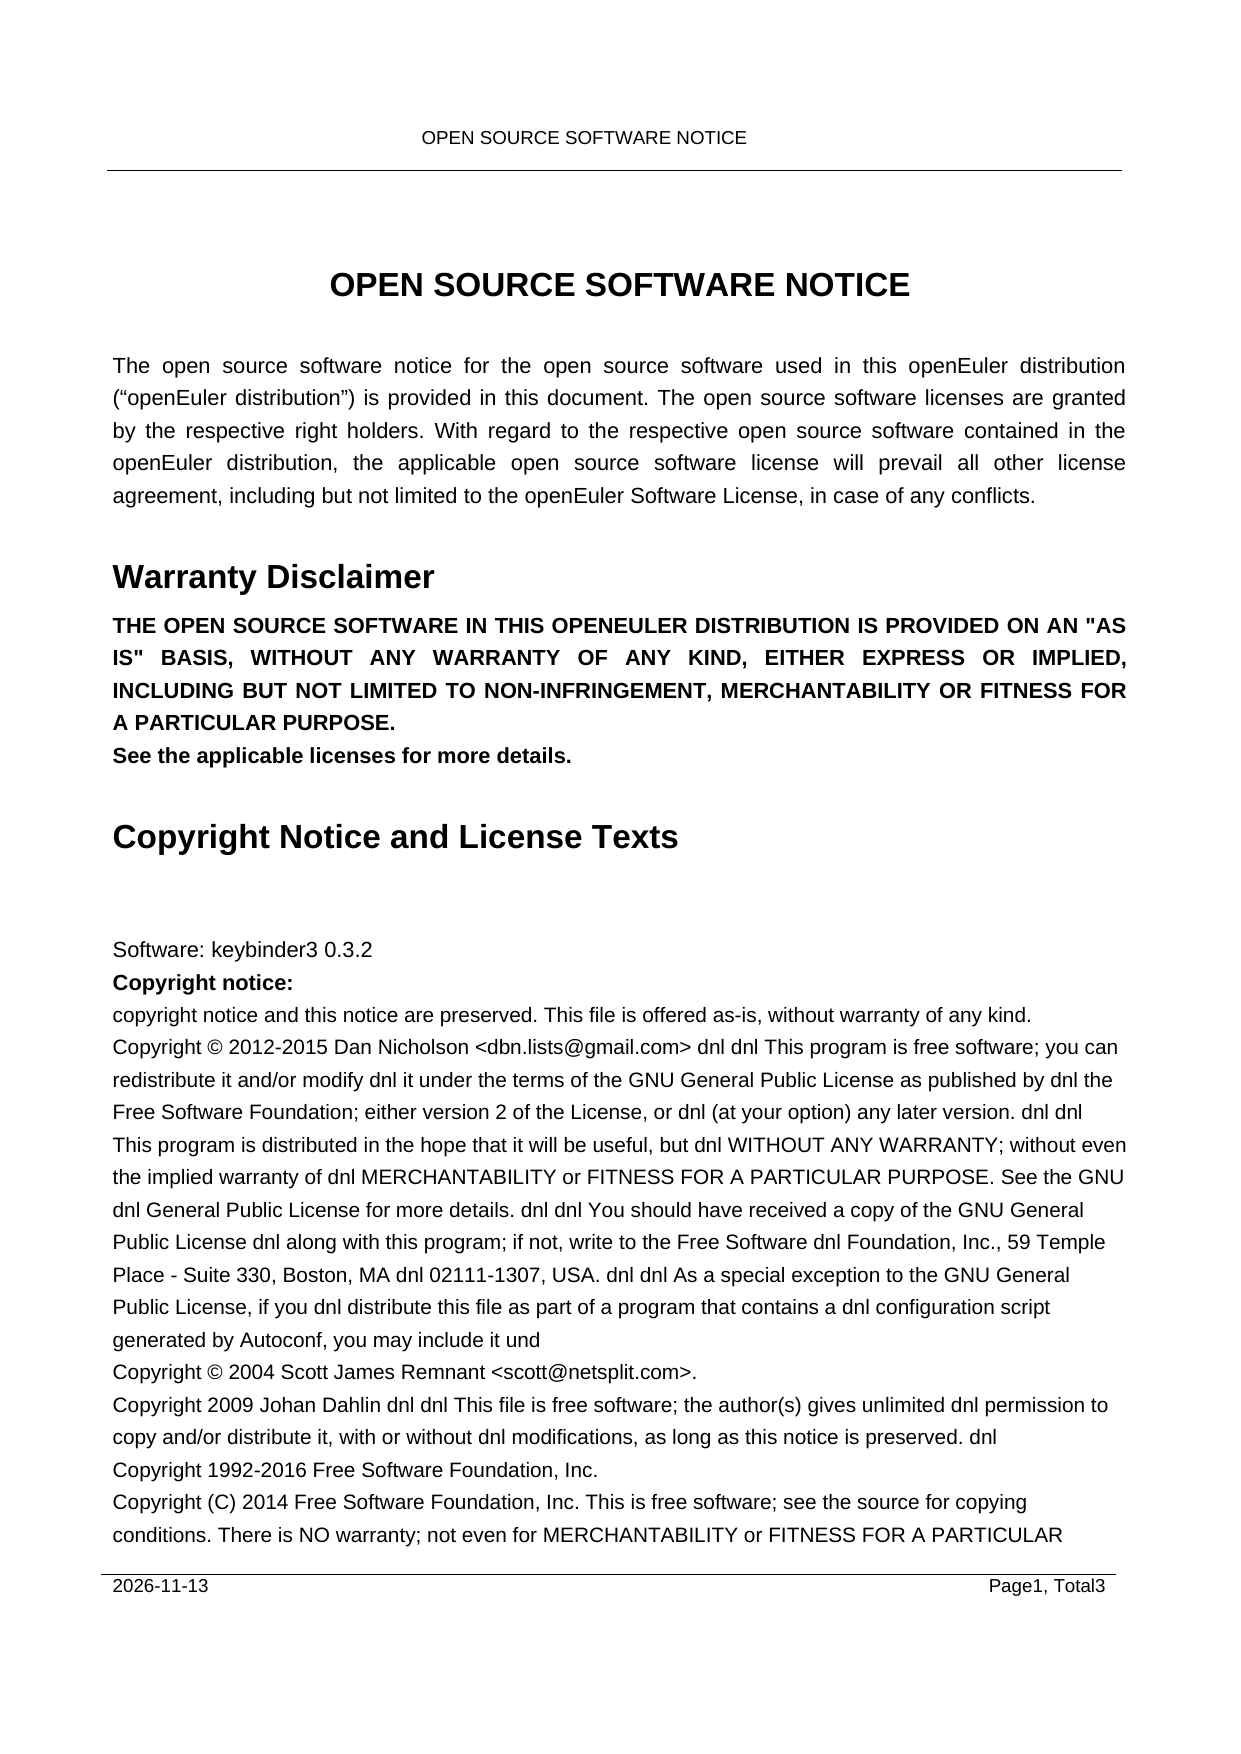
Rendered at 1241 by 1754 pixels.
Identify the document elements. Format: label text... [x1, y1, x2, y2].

text OPEN SOURCE SOFTWARE NOTICE [112, 251, 1128, 316]
text Copyright © 2004 Scott James Remnant <scott@netsplit.com>. [112, 1356, 1128, 1388]
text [112, 1486, 1128, 1551]
text Copyright notice: [112, 966, 1128, 998]
text Software: keybinder3 0.3.2 [112, 933, 1128, 966]
text Copyright Notice and License Texts [112, 804, 1128, 869]
text Copyright © 2012-2015 Dan Nicholson <dbn.lists@gmail.com> dnl dnl This program is free software; you can redistribute it and/or modify dnl it under the terms of the GNU General Public License as published by dnl the Free Software Foundation; either version 2 of the License, or dnl (at your option) any later version. dnl dnl This program is distributed in the hope that it will be useful, but dnl WITHOUT ANY WARRANTY; without even the implied warranty of dnl MERCHANTABILITY or FITNESS FOR A PARTICULAR PURPOSE. See the GNU dnl General Public License for more details. dnl dnl You should have received a copy of the GNU General Public License dnl along with this program; if not, write to the Free Software dnl Foundation, Inc., 59 Temple Place - Suite 330, Boston, MA dnl 02111-1307, USA. dnl dnl As a special exception to the GNU General Public License, if you dnl distribute this file as part of a program that contains a dnl configuration script generated by Autoconf, you may include it und [112, 1031, 1128, 1356]
text The open source software notice for the open source software used in this openEuler distribution (“openEuler distribution”) is provided in this document. The open source software licenses are granted by the respective right holders. With regard to the respective open source software contained in the openEuler distribution, the applicable open source software license will prevail all other license agreement, including but not limited to the openEuler Software License, in case of any conflicts. [112, 349, 1128, 511]
text copyright notice and this notice are preserved. This file is offered as-is, without warranty of any kind. [112, 998, 1128, 1031]
text Copyright 2009 Johan Dahlin dnl dnl This file is free software; the author(s) gives unlimited dnl permission to copy and/or distribute it, with or without dnl modifications, as long as this notice is preserved. dnl [112, 1388, 1128, 1453]
text Warranty Disclaimer [112, 544, 1128, 609]
text Copyright 1992-2016 Free Software Foundation, Inc. [112, 1453, 1128, 1486]
text THE OPEN SOURCE SOFTWARE IN THIS OPENEULER DISTRIBUTION IS PROVIDED ON AN "AS IS" BASIS, WITHOUT ANY WARRANTY OF ANY KIND, EITHER EXPRESS OR IMPLIED, INCLUDING BUT NOT LIMITED TO NON-INFRINGEMENT, MERCHANTABILITY OR FITNESS FOR A PARTICULAR PURPOSE. See the applicable licenses for more details. [112, 609, 1128, 771]
